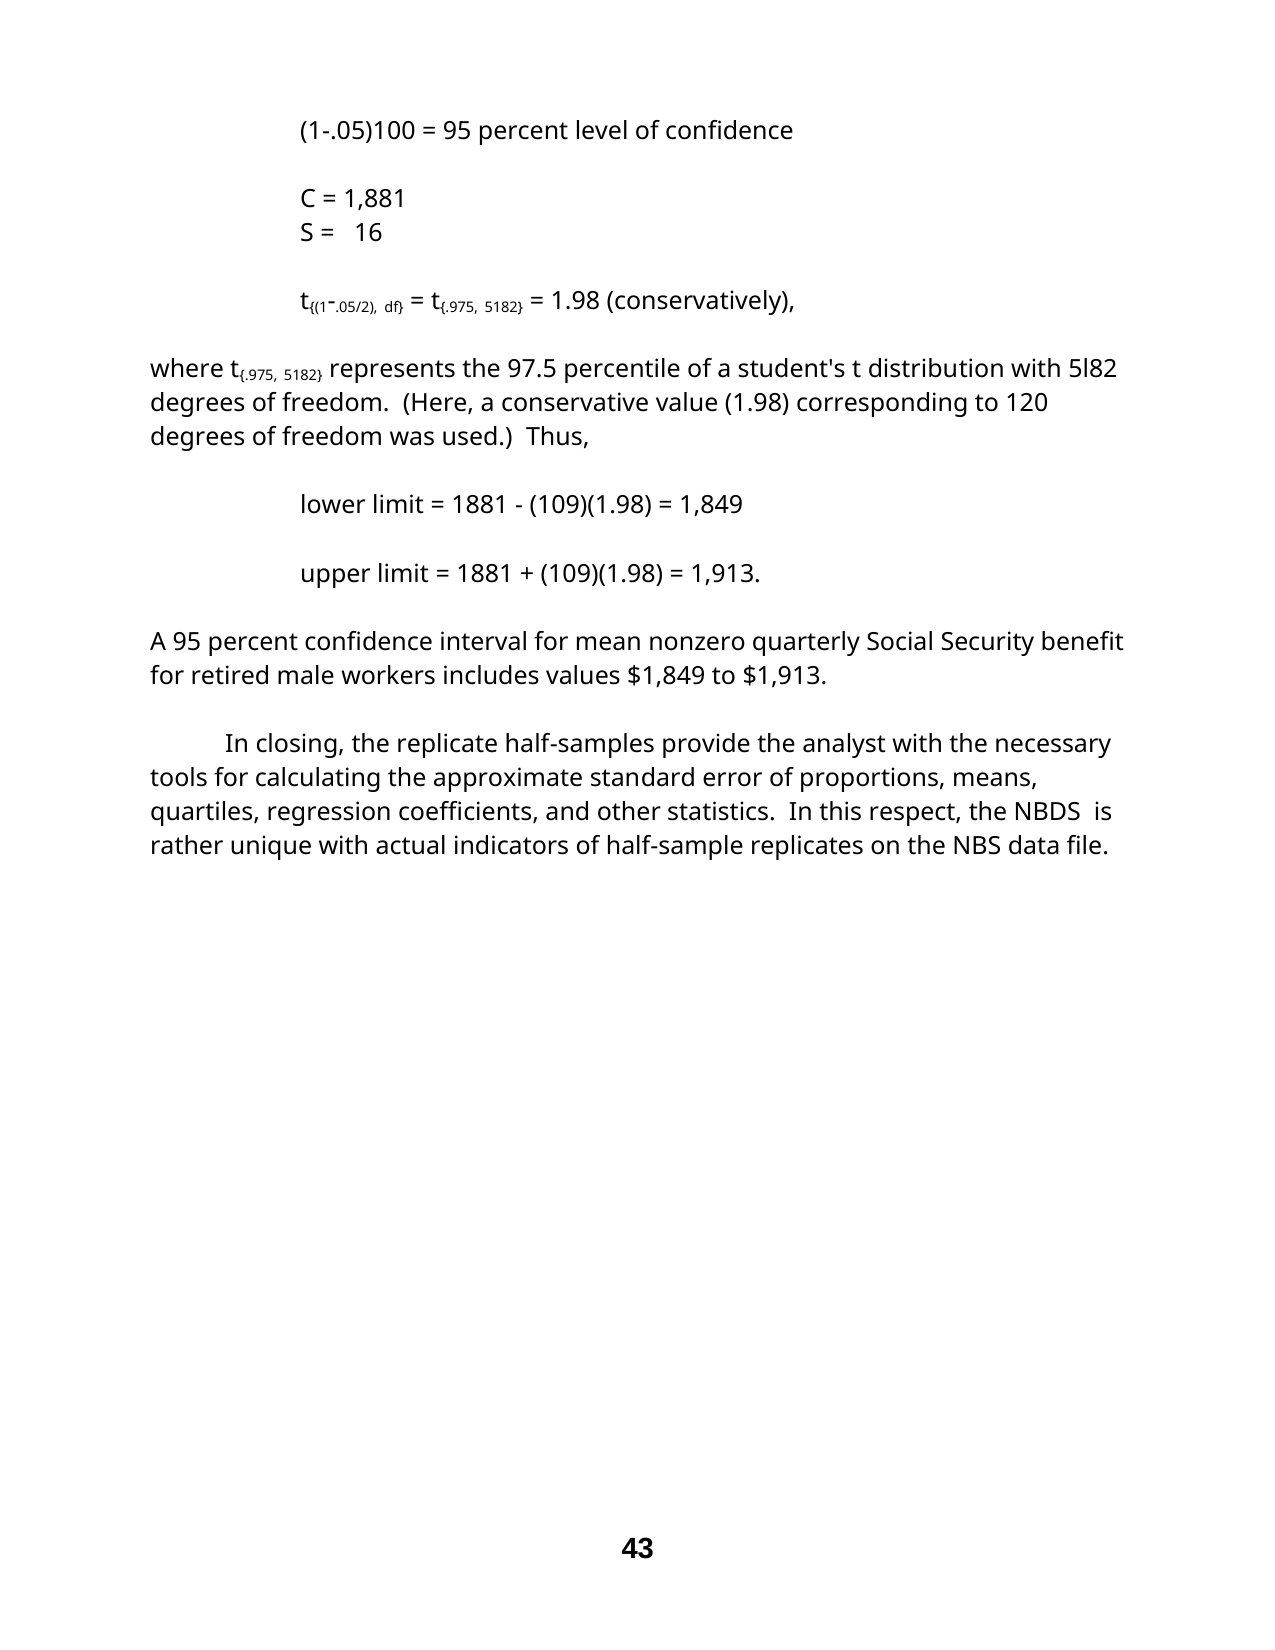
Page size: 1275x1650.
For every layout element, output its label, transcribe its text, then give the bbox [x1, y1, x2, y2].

text In closing, the replicate half-samples provide the analyst with the necessary tools for calculating the approximate standard error of proportions, means, quartiles, regression coefficients, and other statistics. In this respect, the NBDS is rather unique with actual indicators of half-sample replicates on the NBS data file. [150, 726, 1140, 862]
text upper limit = 1881 + (109)(1.98) = 1,913. [150, 555, 1140, 589]
text lower limit = 1881 - (109)(1.98) = 1,849 [150, 487, 1140, 521]
text A 95 percent confidence interval for mean nonzero quarterly Social Security benefit for retired male workers includes values $1,849 to $1,913. [150, 623, 1140, 692]
text C = 1,881 [150, 181, 1140, 215]
text (1-.05)100 = 95 percent level of confidence [150, 112, 1140, 147]
text where t{.975, 5182} represents the 97.5 percentile of a student's t distribution with 5l82 degrees of freedom. (Here, a conservative value (1.98) corresponding to 120 degrees of freedom was used.) Thus, [150, 351, 1140, 453]
text t{(1-.05/2), df} = t{.975, 5182} = 1.98 (conservatively), [150, 283, 1140, 317]
text S = 16 [150, 215, 1140, 249]
